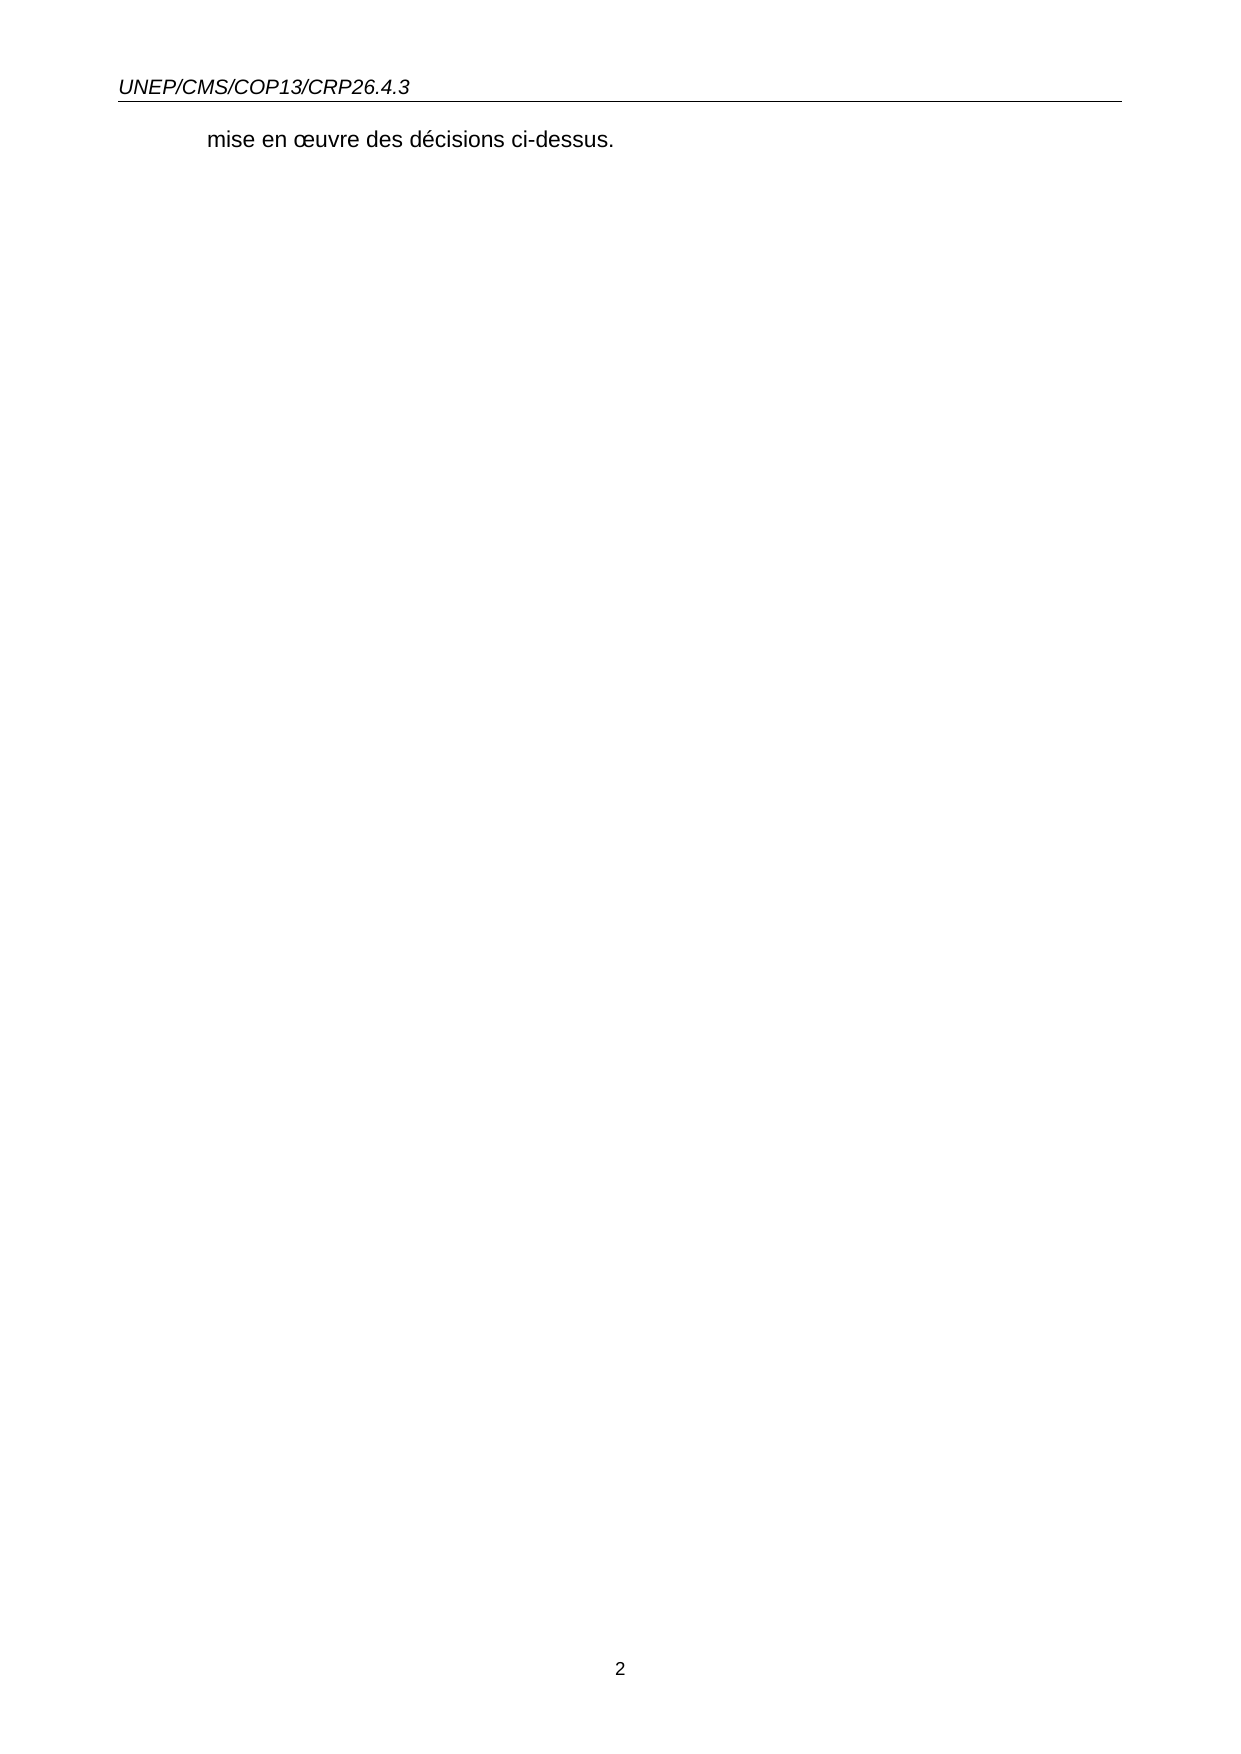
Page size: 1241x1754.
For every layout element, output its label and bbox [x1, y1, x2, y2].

text [118, 126, 1122, 152]
